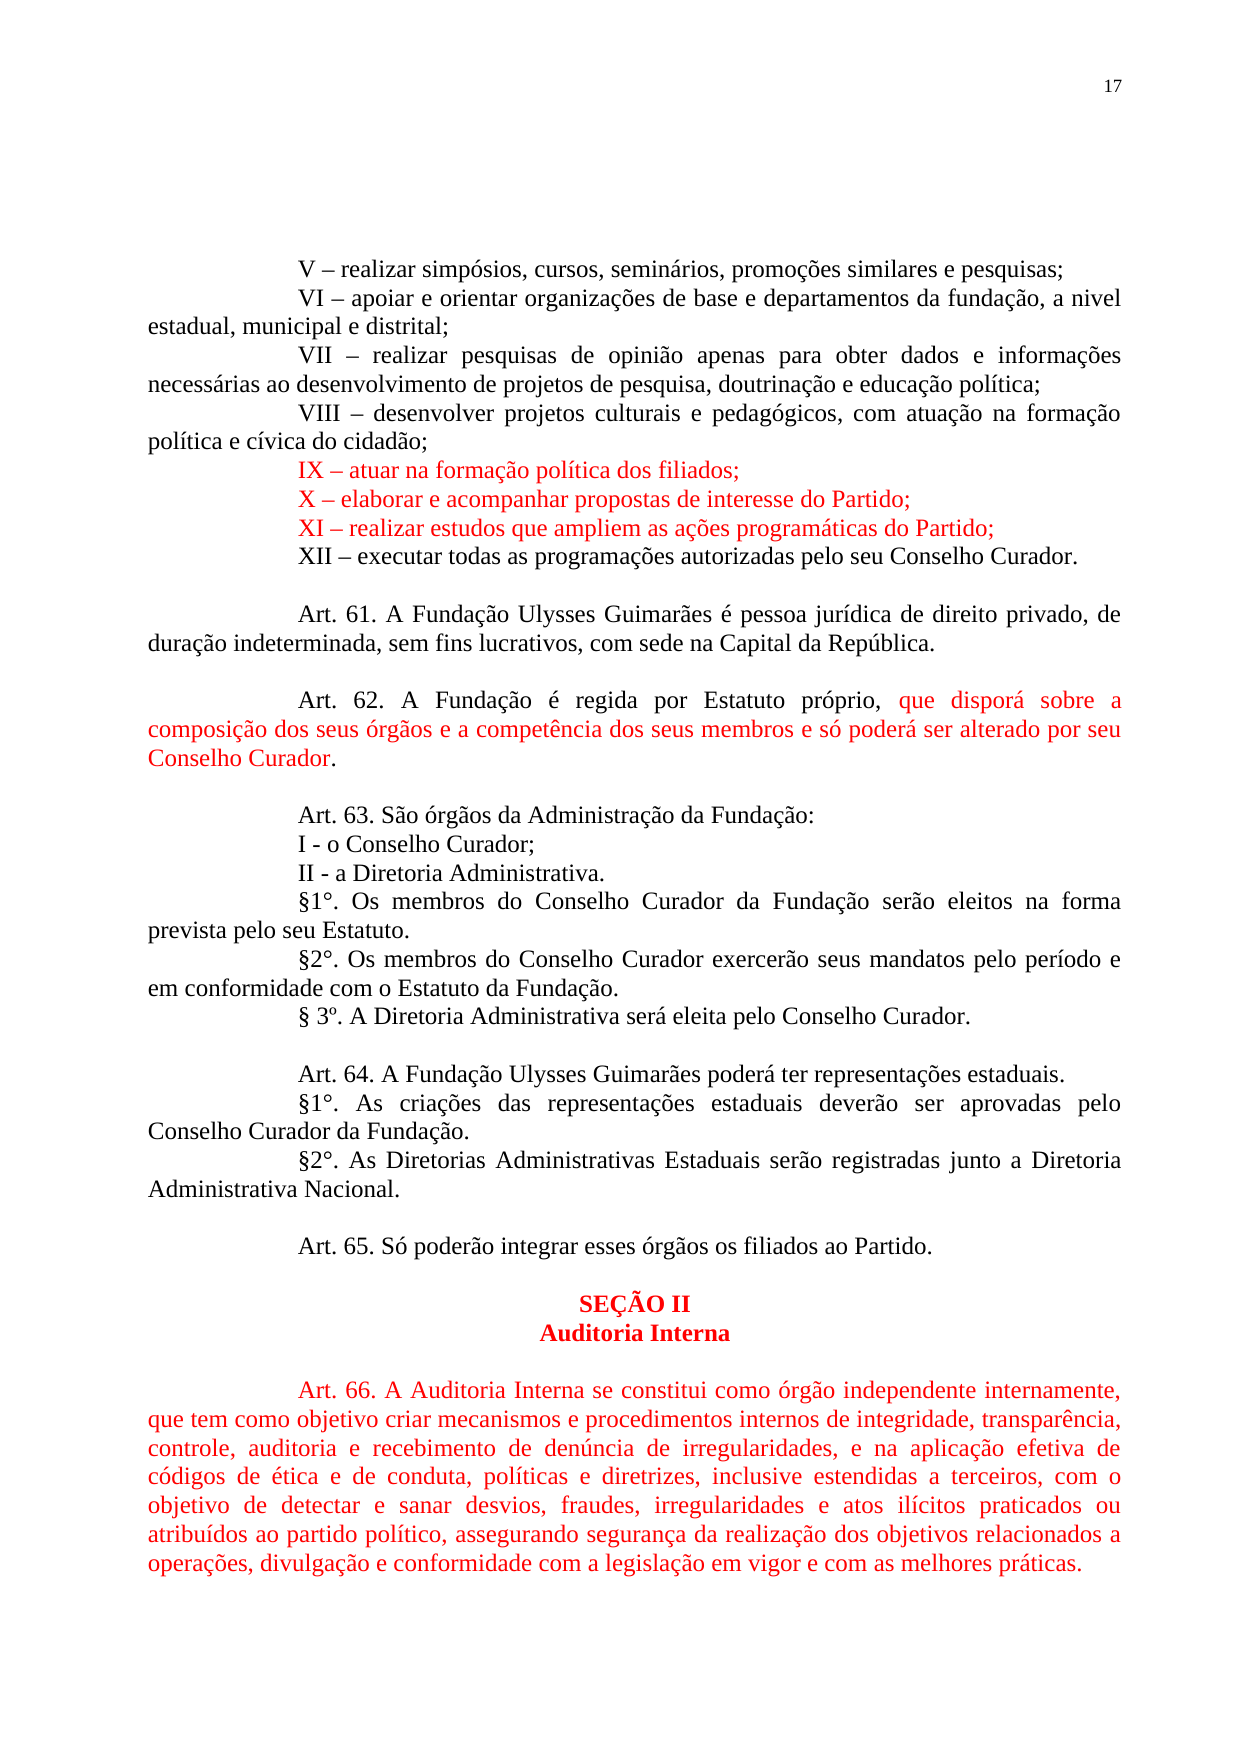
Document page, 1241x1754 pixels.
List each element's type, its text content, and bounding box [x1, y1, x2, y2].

text VIII – desenvolver projetos culturais e pedagógicos, com atuação na formação política e cívica do cidadão; [148, 398, 1122, 455]
text Art. 63. São órgãos da Administração da Fundação: [148, 800, 1122, 829]
text Art. 64. A Fundação Ulysses Guimarães poderá ter representações estaduais. [148, 1059, 1122, 1088]
text V – realizar simpósios, cursos, seminários, promoções similares e pesquisas; [148, 254, 1122, 283]
text II - a Diretoria Administrativa. [148, 858, 1122, 886]
text VII – realizar pesquisas de opinião apenas para obter dados e informações necessárias ao desenvolvimento de projetos de pesquisa, doutrinação e educação política; [148, 340, 1122, 398]
text §1°. Os membros do Conselho Curador da Fundação serão eleitos na forma prevista pelo seu Estatuto. [148, 886, 1122, 944]
text IX – atuar na formação política dos filiados; [148, 455, 1122, 484]
text §2°. As Diretorias Administrativas Estaduais serão registradas junto a Diretoria Administrativa Nacional. [148, 1145, 1122, 1203]
text I - o Conselho Curador; [148, 829, 1122, 858]
text Art. 65. Só poderão integrar esses órgãos os filiados ao Partido. [148, 1231, 1122, 1260]
text Art. 66. A Auditoria Interna se constitui como órgão independente internamente, que tem como objetivo criar mecanismos e procedimentos internos de integridade, transparência, controle, auditoria e recebimento de denúncia de irregularidades, e na aplicação efetiva de códigos de ética e de conduta, políticas e diretrizes, inclusive estendidas a terceiros, com o objetivo de detectar e sanar desvios, fraudes, irregularidades e atos ilícitos praticados ou atribuídos ao partido político, assegurando segurança da realização dos objetivos relacionados a operações, divulgação e conformidade com a legislação em vigor e com as melhores práticas. [148, 1375, 1122, 1576]
text SEÇÃO II [148, 1289, 1122, 1318]
text Auditoria Interna [148, 1318, 1122, 1346]
text Art. 61. A Fundação Ulysses Guimarães é pessoa jurídica de direito privado, de duração indeterminada, sem fins lucrativos, com sede na Capital da República. [148, 599, 1122, 656]
text X – elaborar e acompanhar propostas de interesse do Partido; [148, 484, 1122, 513]
text §1°. As criações das representações estaduais deverão ser aprovadas pelo Conselho Curador da Fundação. [148, 1088, 1122, 1145]
text XII – executar todas as programações autorizadas pelo seu Conselho Curador. [148, 541, 1122, 570]
text Art. 62. A Fundação é regida por Estatuto próprio, que disporá sobre a composição dos seus órgãos e a competência dos seus membros e só poderá ser alterado por seu Conselho Curador. [148, 685, 1122, 771]
text § 3º. A Diretoria Administrativa será eleita pelo Conselho Curador. [148, 1001, 1122, 1030]
text §2°. Os membros do Conselho Curador exercerão seus mandatos pelo período e em conformidade com o Estatuto da Fundação. [148, 944, 1122, 1001]
text XI – realizar estudos que ampliem as ações programáticas do Partido; [148, 513, 1122, 541]
text VI – apoiar e orientar organizações de base e departamentos da fundação, a nivel estadual, municipal e distrital; [148, 283, 1122, 340]
